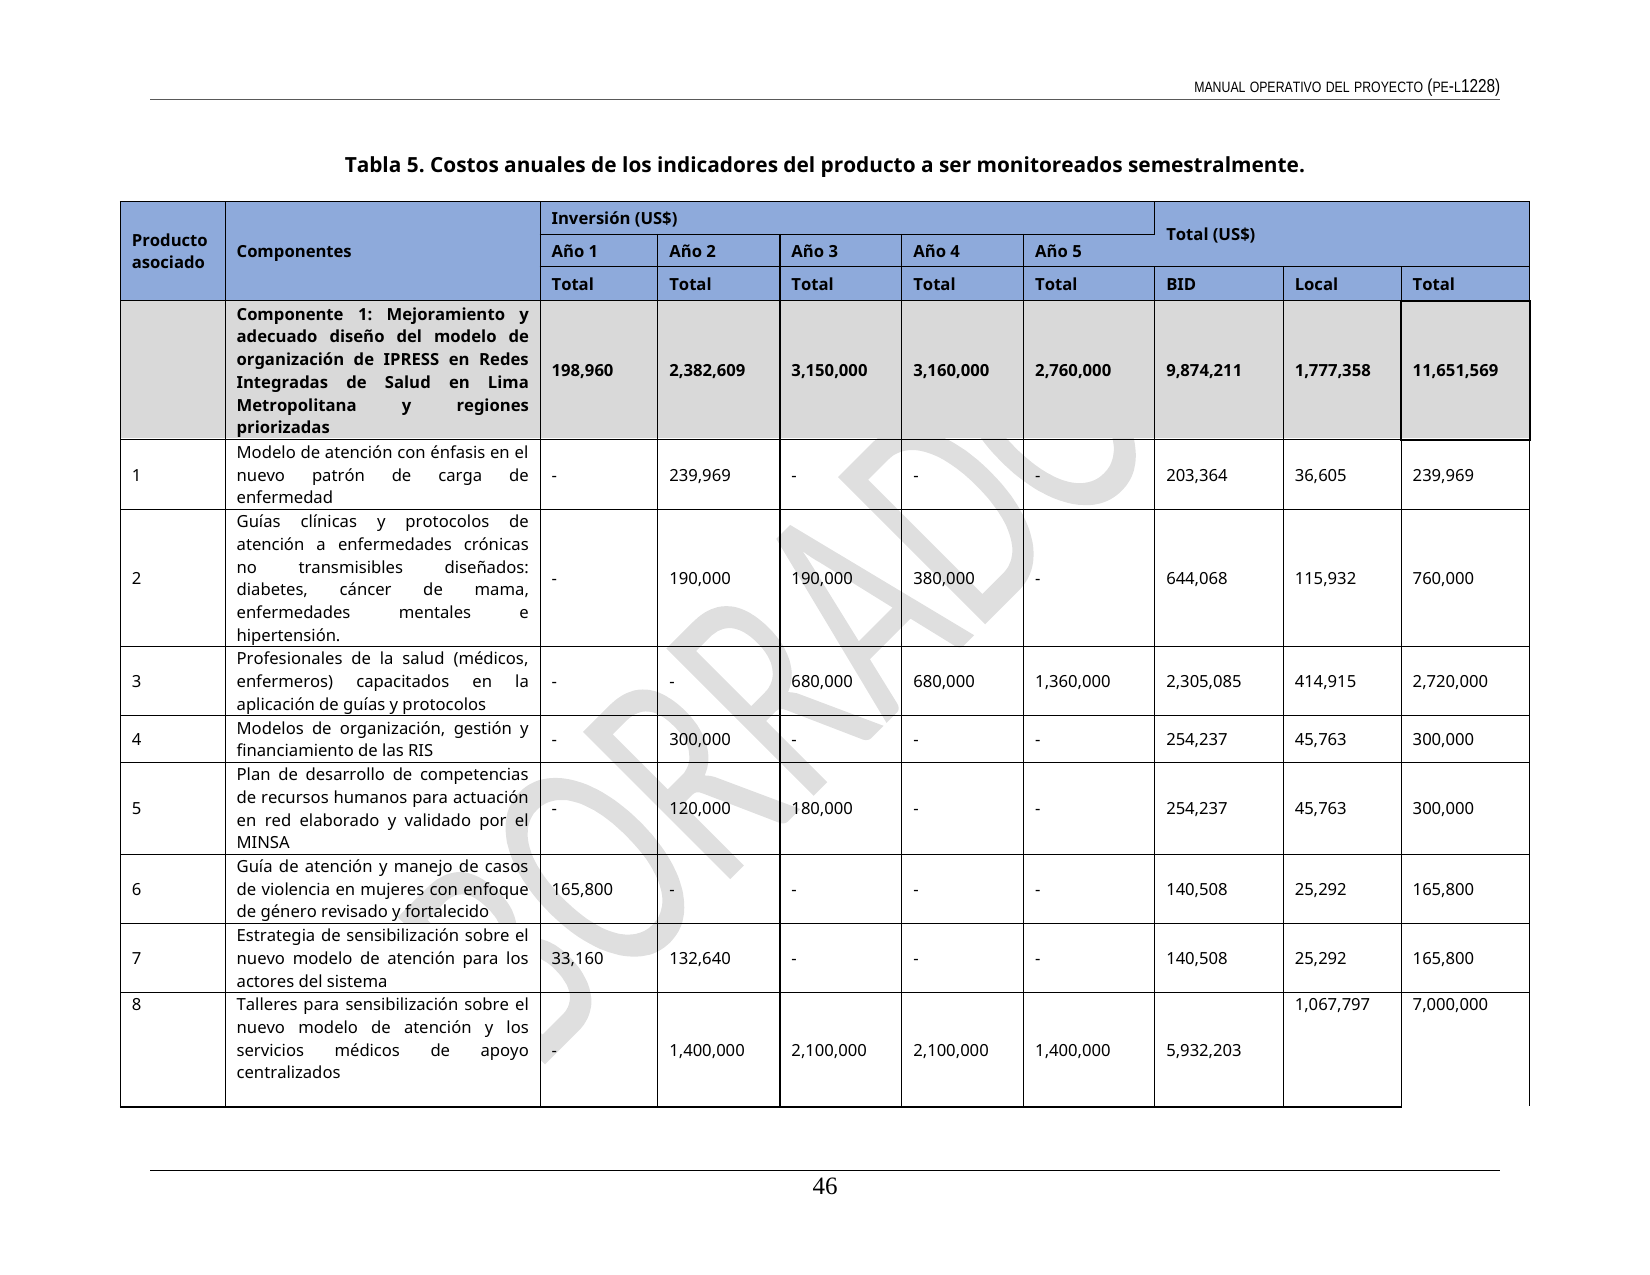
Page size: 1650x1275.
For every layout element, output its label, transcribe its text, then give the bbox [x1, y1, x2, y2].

table_cell 760,000 [1402, 510, 1529, 646]
table_cell 11,651,569 [1402, 302, 1529, 438]
table_cell Componente 1: Mejoramiento y adecuado diseño del modelo de organización de IPRESS en Redes Integradas de Salud en Lima Metropolitana y regiones priorizadas [226, 301, 540, 438]
table_cell Año 3 [781, 235, 901, 266]
table_cell Año 5 [1024, 235, 1155, 266]
table_cell 190,000 [658, 510, 779, 646]
table_cell 2,100,000 [902, 993, 1023, 1106]
table_cell 680,000 [781, 647, 901, 715]
table_cell - [541, 716, 657, 762]
table_cell 4 [121, 716, 225, 762]
table_cell 3,160,000 [902, 301, 1023, 438]
table_cell - [781, 855, 901, 923]
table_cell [226, 993, 540, 1106]
table_header Componentes [226, 202, 540, 300]
table_cell 140,508 [1155, 855, 1283, 923]
table_cell 9,874,211 [1155, 301, 1283, 438]
table_cell 7,000,000 [1402, 993, 1529, 1106]
table_cell Profesionales de la salud (médicos, enfermeros) capacitados en la aplicación de guías y protocolos [226, 647, 540, 715]
table_cell 1,777,358 [1284, 301, 1400, 438]
table_cell - [1024, 763, 1154, 853]
table_cell Total [902, 267, 1023, 300]
table_cell - [902, 716, 1023, 762]
table_cell 165,800 [1402, 855, 1529, 923]
table_cell 1 [121, 440, 225, 509]
table_cell - [781, 440, 901, 509]
table_cell Total [1024, 267, 1154, 300]
table_cell 1,360,000 [1024, 647, 1154, 715]
table_cell 2,100,000 [781, 993, 901, 1106]
table_cell 3,150,000 [781, 301, 901, 438]
table_cell - [541, 763, 657, 853]
table_cell - [1024, 440, 1154, 509]
table_cell 5 [121, 763, 225, 853]
table_cell 2,720,000 [1402, 647, 1529, 715]
table_header Total (US$) [1155, 202, 1529, 266]
table_cell Modelo de atención con énfasis en el nuevo patrón de carga de enfermedad [226, 440, 540, 509]
table_cell - [658, 855, 779, 923]
table_cell Estrategia de sensibilización sobre el nuevo modelo de atención para los actores del sistema [226, 924, 540, 992]
table_cell 180,000 [781, 763, 901, 853]
table_cell 36,605 [1284, 440, 1401, 509]
table_cell - [541, 440, 657, 509]
table_cell Modelos de organización, gestión y financiamiento de las RIS [226, 716, 540, 762]
table_cell Total [541, 267, 657, 300]
table_cell 239,969 [658, 440, 779, 509]
table_cell Año 1 [541, 235, 657, 266]
table_header Inversión (US$) [541, 202, 1154, 234]
table_cell Año 4 [902, 235, 1023, 266]
table_cell - [902, 440, 1023, 509]
table_cell 45,763 [1284, 716, 1401, 762]
table_cell BID [1155, 267, 1283, 300]
table_cell 414,915 [1284, 647, 1401, 715]
table_cell 2,382,609 [658, 301, 779, 438]
table_cell Total [658, 267, 779, 300]
table_cell 165,800 [541, 855, 657, 923]
table_cell 300,000 [658, 716, 779, 762]
table_cell 25,292 [1284, 855, 1401, 923]
table_cell Plan de desarrollo de competencias de recursos humanos para actuación en red elaborado y validado por el MINSA [226, 763, 540, 853]
table_cell 2,760,000 [1024, 301, 1154, 438]
table_cell 25,292 [1284, 924, 1401, 992]
table_cell - [902, 855, 1023, 923]
table_cell 239,969 [1402, 441, 1529, 509]
table_cell - [1024, 716, 1154, 762]
table_cell 380,000 [902, 510, 1023, 646]
table_cell 1,400,000 [658, 993, 779, 1106]
table_cell 300,000 [1402, 716, 1529, 762]
table_cell - [781, 924, 901, 992]
table_cell 132,640 [658, 924, 779, 992]
table_cell 7 [121, 924, 225, 992]
table_cell - [1024, 510, 1154, 646]
table_cell 198,960 [541, 301, 657, 438]
table_cell 3 [121, 647, 225, 715]
table_cell - [902, 924, 1023, 992]
table_cell - [1024, 855, 1154, 923]
table_cell - [541, 510, 657, 646]
table_cell - [541, 647, 657, 715]
table_cell - [658, 647, 779, 715]
table_cell 115,932 [1284, 510, 1401, 646]
table_cell - [1024, 924, 1154, 992]
table_cell - [781, 716, 901, 762]
table_cell 2 [121, 510, 225, 646]
table_cell Guía de atención y manejo de casos de violencia en mujeres con enfoque de género revisado y fortalecido [226, 855, 540, 923]
table_header Producto asociado [121, 202, 225, 300]
table_cell 45,763 [1284, 763, 1401, 853]
table_cell 2,305,085 [1155, 647, 1283, 715]
table_cell 190,000 [781, 510, 901, 646]
table_cell [121, 301, 225, 438]
table_cell 203,364 [1155, 440, 1283, 509]
table_cell 300,000 [1402, 763, 1529, 853]
table_cell 6 [121, 855, 225, 923]
table_cell - [541, 993, 657, 1106]
table_cell 1,067,797 [1284, 993, 1401, 1106]
table_cell Total [781, 267, 901, 300]
table_cell 140,508 [1155, 924, 1283, 992]
table_cell 254,237 [1155, 716, 1283, 762]
table_cell 120,000 [658, 763, 779, 853]
table_cell - [902, 763, 1023, 853]
table_cell 254,237 [1155, 763, 1283, 853]
table_cell 680,000 [902, 647, 1023, 715]
table_cell 165,800 [1402, 924, 1529, 992]
table_cell Total [1402, 267, 1529, 300]
table_cell Año 2 [658, 235, 779, 266]
table_cell Guías clínicas y protocolos de atención a enfermedades crónicas no transmisibles diseñados: diabetes, cáncer de mama, enfermedades mentales e hipertensión. [226, 510, 540, 646]
table_cell Local [1284, 267, 1401, 300]
table_cell 1,400,000 [1024, 993, 1154, 1106]
table_cell 5,932,203 [1155, 993, 1283, 1106]
text Tabla 5. Costos anuales de los indicadores del producto a ser monitoreados semestralmente. [150, 150, 1500, 178]
table_cell 33,160 [541, 924, 657, 992]
table_cell 644,068 [1155, 510, 1283, 646]
table_cell 8 [121, 993, 225, 1106]
